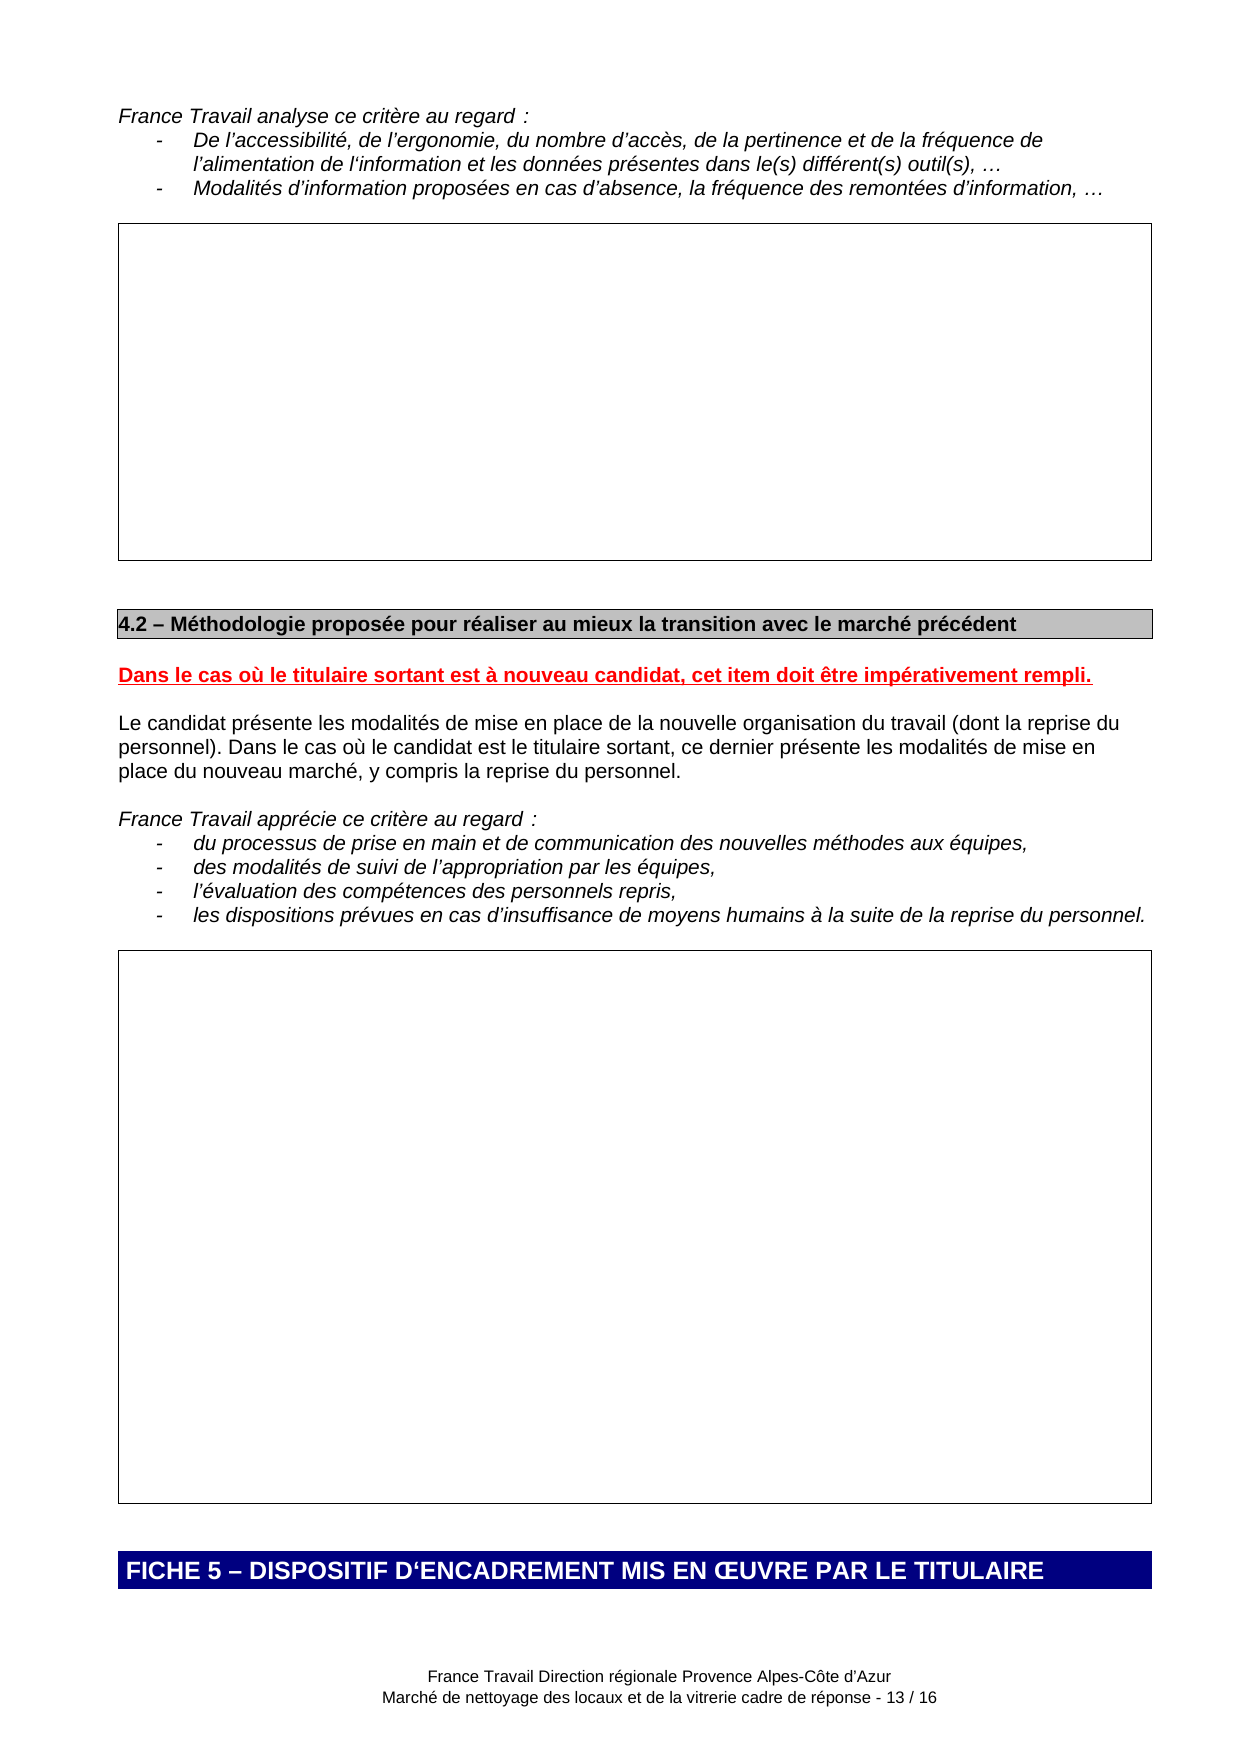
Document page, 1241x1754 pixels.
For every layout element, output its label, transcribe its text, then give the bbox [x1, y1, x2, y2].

text France Travail apprécie ce critère au regard : [118, 807, 1152, 831]
table_header FICHE 5 – DISPOSITIF D‘ENCADREMENT MIS EN ŒUVRE PAR LE TITULAIRE [118, 1551, 1063, 1589]
table_header [1063, 1551, 1152, 1589]
text 4.2 – Méthodologie proposée pour réaliser au mieux la transition avec le marché précédent [118, 610, 1152, 638]
list l’évaluation des compétences des personnels repris, [156, 878, 1152, 902]
text France Travail analyse ce critère au regard : [118, 103, 1152, 127]
text Le candidat présente les modalités de mise en place de la nouvelle organisation du travail (dont la reprise du personnel). Dans le cas où le candidat est le titulaire sortant, ce dernier présente les modalités de mise en place du nouveau marché, y compris la reprise du personnel. [118, 711, 1152, 783]
text Dans le cas où le titulaire sortant est à nouveau candidat, cet item doit être impérativement rempli. [118, 663, 1152, 687]
list les dispositions prévues en cas d’insuffisance de moyens humains à la suite de la reprise du personnel. [156, 902, 1152, 926]
table_header [119, 951, 1151, 1502]
list De l’accessibilité, de l’ergonomie, du nombre d’accès, de la pertinence et de la fréquence de l’alimentation de l‘information et les données présentes dans le(s) différent(s) outil(s), … [156, 127, 1152, 175]
list des modalités de suivi de l’appropriation par les équipes, [156, 854, 1152, 878]
list du processus de prise en main et de communication des nouvelles méthodes aux équipes, [156, 831, 1152, 854]
list Modalités d’information proposées en cas d’absence, la fréquence des remontées d’information, … [156, 175, 1152, 199]
table_header [119, 224, 1151, 560]
